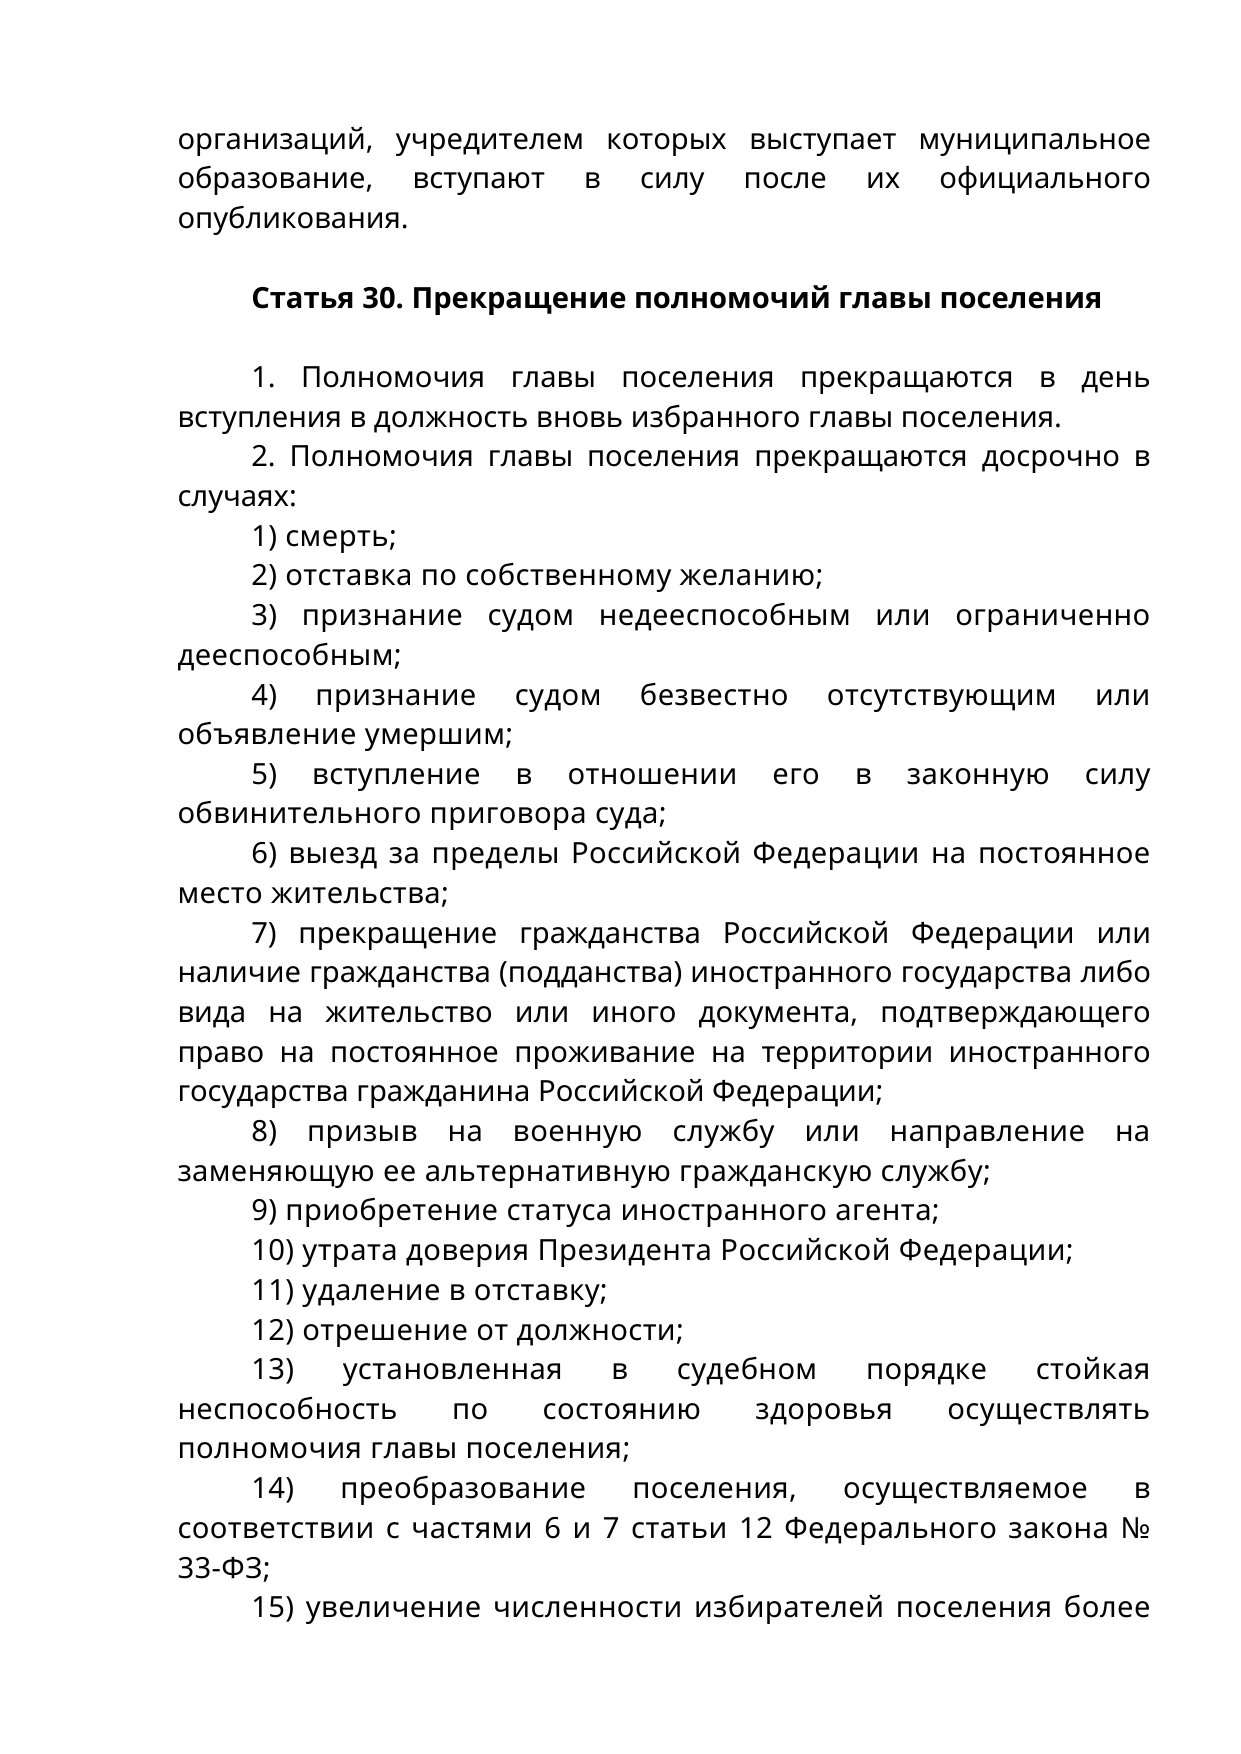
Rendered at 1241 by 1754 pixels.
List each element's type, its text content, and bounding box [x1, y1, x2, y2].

text 12) отрешение от должности; [177, 1309, 1152, 1348]
text 2. Полномочия главы поселения прекращаются досрочно в случаях: [177, 436, 1152, 515]
text 8) призыв на военную службу или направление на заменяющую ее альтернативную гражданскую службу; [177, 1110, 1152, 1190]
text 5) вступление в отношении его в законную силу обвинительного приговора суда; [177, 753, 1152, 832]
text 7) прекращение гражданства Российской Федерации или наличие гражданства (подданства) иностранного государства либо вида на жительство или иного документа, подтверждающего право на постоянное проживание на территории иностранного государства гражданина Российской Федерации; [177, 912, 1152, 1110]
text 3) признание судом недееспособным или ограниченно дееспособным; [177, 594, 1152, 674]
text Статья 30. Прекращение полномочий главы поселения [177, 277, 1152, 317]
text 11) удаление в отставку; [177, 1269, 1152, 1309]
text 14) преобразование поселения, осуществляемое в соответствии с частями 6 и 7 статьи 12 Федерального закона № 33-ФЗ; [177, 1467, 1152, 1587]
text 1) смерть; [177, 515, 1152, 555]
text 10) утрата доверия Президента Российской Федерации; [177, 1229, 1152, 1269]
text 9) приобретение статуса иностранного агента; [177, 1190, 1152, 1229]
text 4) признание судом безвестно отсутствующим или объявление умершим; [177, 674, 1152, 753]
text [177, 1587, 1152, 1626]
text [177, 118, 1152, 237]
text 2) отставка по собственному желанию; [177, 555, 1152, 594]
text 6) выезд за пределы Российской Федерации на постоянное место жительства; [177, 832, 1152, 912]
text 13) установленная в судебном порядке стойкая неспособность по состоянию здоровья осуществлять полномочия главы поселения; [177, 1348, 1152, 1467]
text 1. Полномочия главы поселения прекращаются в день вступления в должность вновь избранного главы поселения. [177, 356, 1152, 436]
